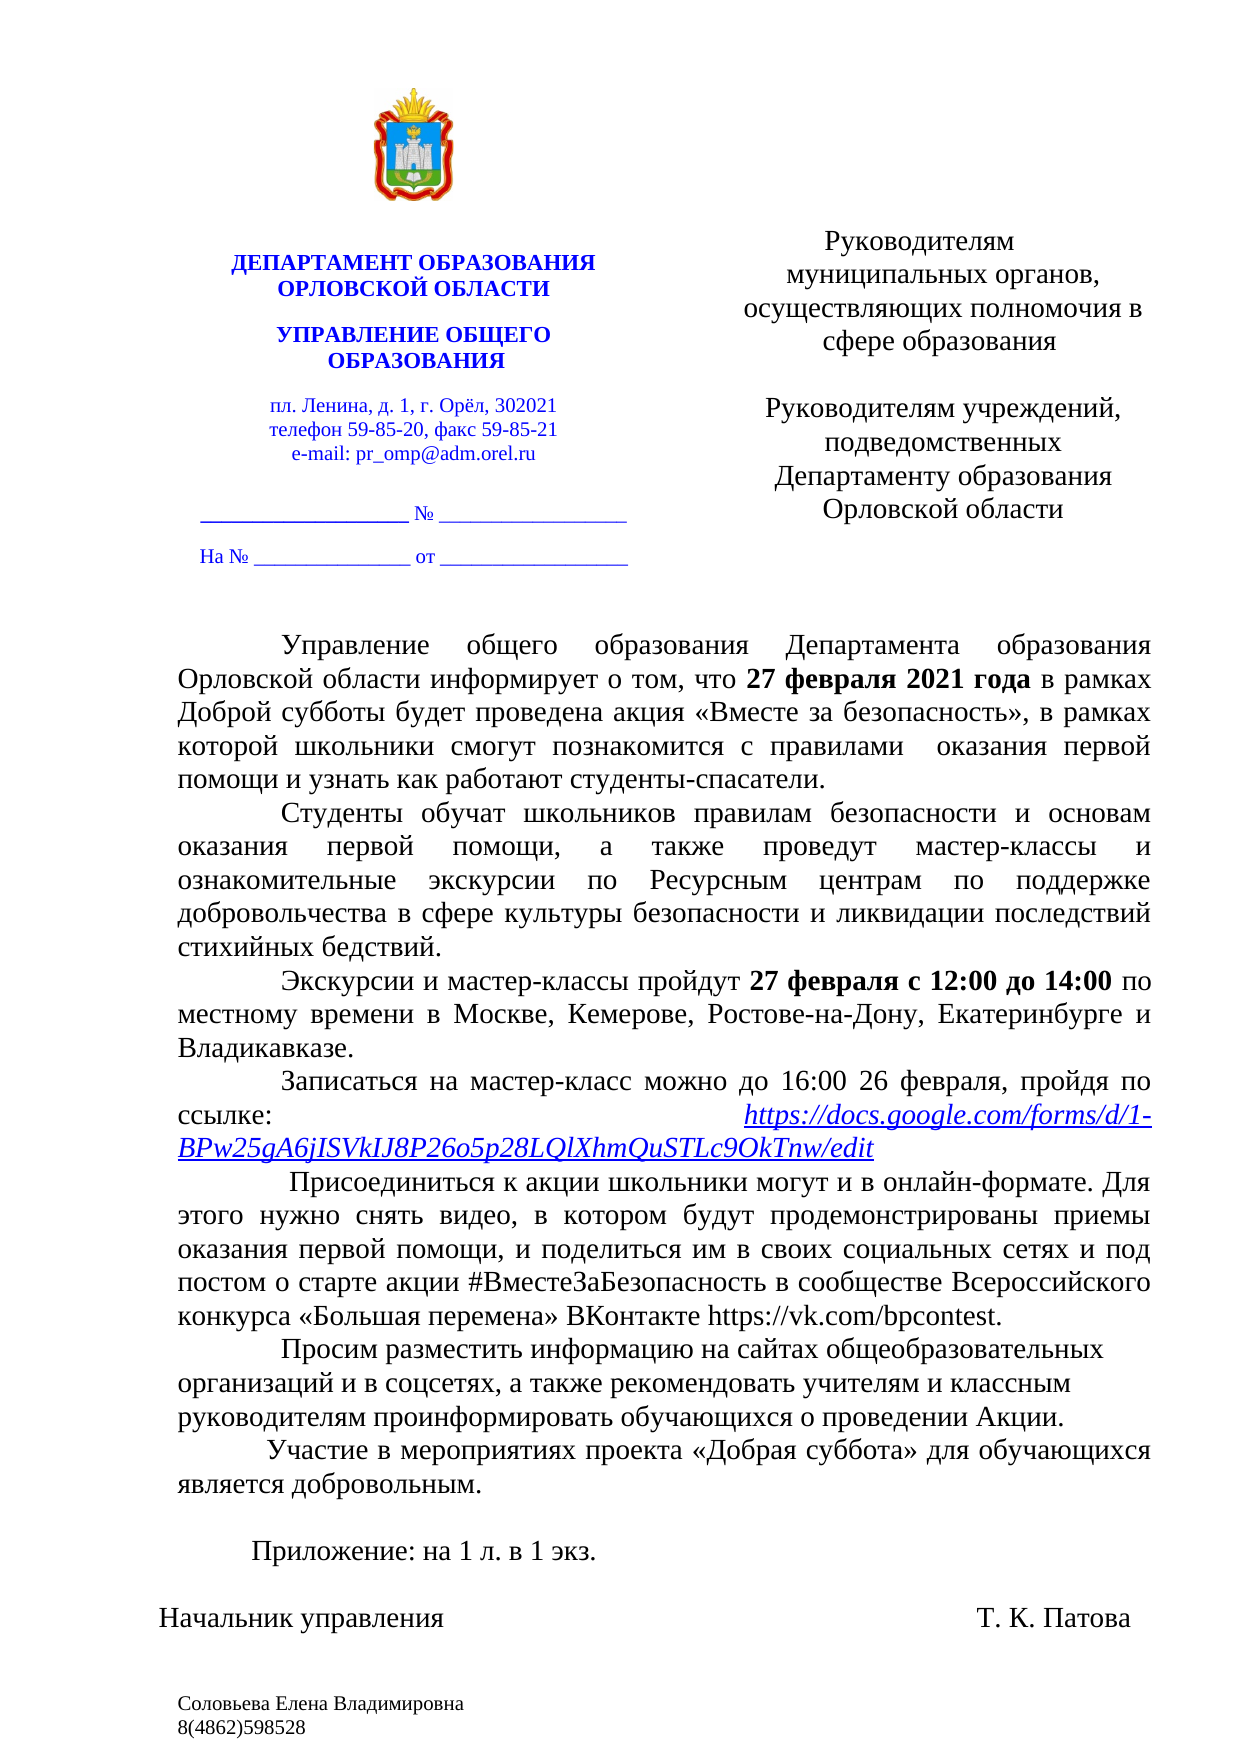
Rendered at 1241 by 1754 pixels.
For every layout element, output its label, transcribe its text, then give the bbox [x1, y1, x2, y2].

table_header Т. К. Патова [638, 1600, 1152, 1633]
table_header Начальник управления [140, 1600, 638, 1633]
text Записаться на мастер-класс можно до 16:00 26 февраля, пройдя по ссылке: https://docs.google.com/forms/d/1-BPw25gA6jISVkIJ8P26o5p28LQlXhmQuSTLc9OkTnw/edit [177, 1063, 1152, 1164]
table_header Руководителям муниципальных органов, осуществляющих полномочия в сфере образования Руководителям учреждений, подведомственных Департаменту образования Орловской области [679, 89, 1211, 594]
table_header Департамент образования орловской области управление общего образования пл. Ленина, д. . Орёл, 302021 телефон 59-85-20, факс 59-85-21 e-mail: pr_omp@adm.orel.ru ____________________ № __________________ На № _______________ от __________________ [148, 89, 679, 594]
text Соловьева Елена Владимировна [177, 1691, 1152, 1715]
text Просим разместить информацию на сайтах общеобразовательных организаций и в соцсетях, а также рекомендовать учителям и классным руководителям проинформировать обучающихся о проведении Акции. [177, 1332, 1152, 1432]
text Экскурсии и мастер-классы пройдут 27 февраля с 12:00 до 14:00 по местному времени в Москве, Кемерове, Ростове-на-Дону, Екатеринбурге и Владикавказе. [177, 963, 1152, 1063]
text Управление общего образования Департамента образования Орловской области информирует о том, что 27 февраля 2021 года в рамках Доброй субботы будет проведена акция «Вместе за безопасность», в рамках которой школьники смогут познакомится с правилами оказания первой помощи и узнать как работают студенты-спасатели. [177, 627, 1152, 795]
text Студенты обучат школьников правилам безопасности и основам оказания первой помощи, а также проведут мастер-классы и ознакомительные экскурсии по Ресурсным центрам по поддержке добровольчества в сфере культуры безопасности и ликвидации последствий стихийных бедствий. [177, 795, 1152, 963]
text Присоединиться к акции школьники могут и в онлайн-формате. Для этого нужно снять видео, в котором будут продемонстрированы приемы оказания первой помощи, и поделиться им в своих социальных сетях и под постом о старте акции #ВместеЗаБезопасность в сообществе Всероссийского конкурса «Большая перемена» ВКонтакте https://vk.com/bpcontest. [177, 1164, 1152, 1332]
text 8(4862)598528 [177, 1715, 1152, 1739]
picture [373, 88, 454, 201]
text Приложение: на 1 л. в 1 экз. [177, 1533, 1142, 1566]
text Участие в мероприятиях проекта «Добрая суббота» для обучающихся является добровольным. [177, 1432, 1152, 1499]
